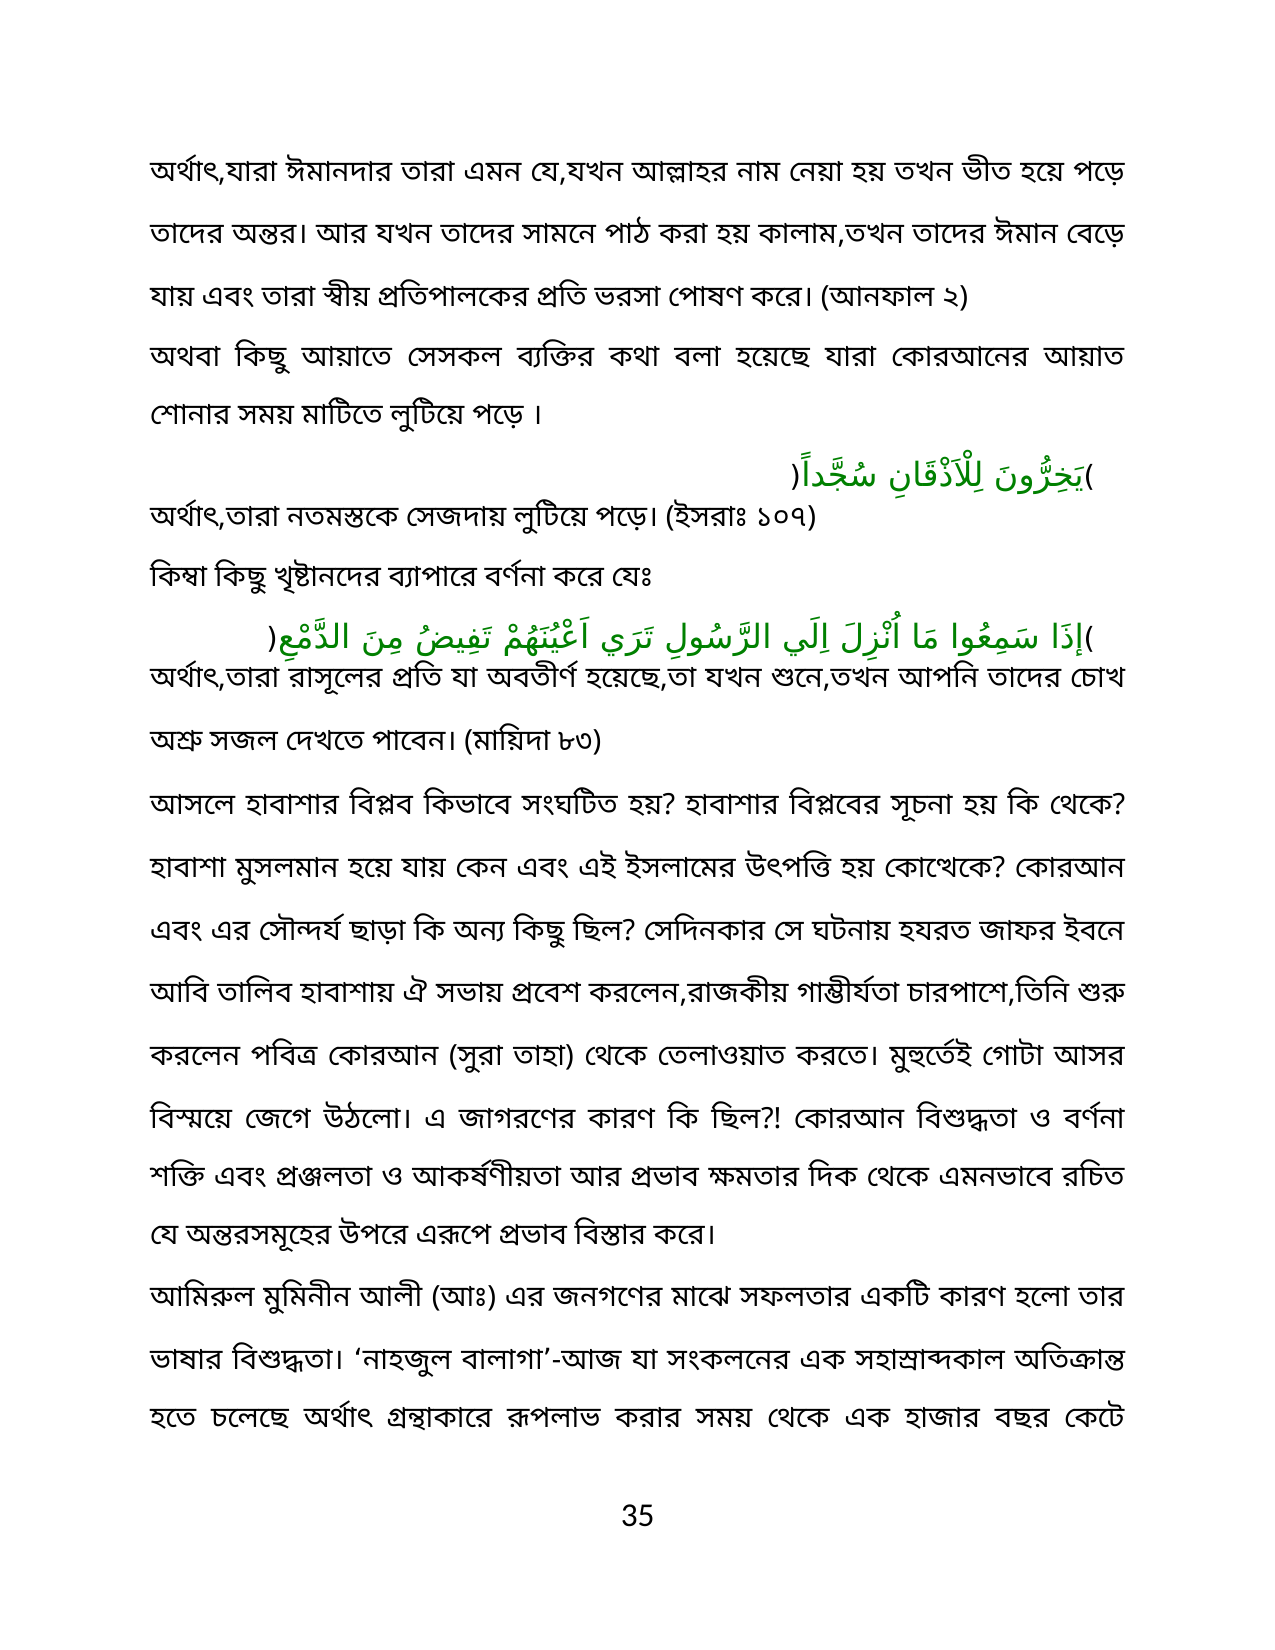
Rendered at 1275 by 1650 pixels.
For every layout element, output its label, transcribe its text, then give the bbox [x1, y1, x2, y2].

text অর্থাৎ,তারা নতমস্তকে সেজদায় লুটিয়ে পড়ে। (ইসরাঃ ১০৭) [150, 495, 1125, 538]
text কিম্বা কিছু খৃষ্টানদের ব্যাপারে বর্ণনা করে যেঃ [150, 559, 1125, 598]
text অর্থাৎ,যারা ঈমানদার তারা এমন যে,যখন আল্লাহর নাম নেয়া হয় তখন ভীত হয়ে পড়ে তাদের অন্তর। আর যখন তাদের সামনে পাঠ করা হয় কালাম,তখন তাদের ঈমান বেড়ে যায় এবং তারা স্বীয় প্রতিপালকের প্রতি ভরসা পোষণ করে। (আনফাল ২) [150, 150, 1125, 319]
text অর্থাৎ,তারা রাসূলের প্রতি যা অবতীর্ণ হয়েছে,তা যখন শুনে,তখন আপনি তাদের চোখ অশ্রু সজল দেখতে পাবেন। (মায়িদা ৮৩) [150, 656, 1125, 762]
text )يَخِرُّونَ لِلْاَذْقَانِ سُجَّداً( [150, 456, 1125, 495]
text অথবা কিছু আয়াতে সেসকল ব্যক্তির কথা বলা হয়েছে যারা কোরআনের আয়াত শোনার সময় মাটিতে লুটিয়ে পড়ে । [150, 340, 1125, 437]
text )إذَا سَمِعُوا مَا اُنْزِلَ اِلَي الرَّسُولِ تَرَي اَعْيُنَهُمْ تَفِيضُ مِنَ الدَّمْعِ( [150, 617, 1125, 656]
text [150, 1276, 1125, 1439]
text আসলে হাবাশার বিপ্লব কিভাবে সংঘটিত হয়? হাবাশার বিপ্লবের সূচনা হয় কি থেকে? হাবাশা মুসলমান হয়ে যায় কেন এবং এই ইসলামের উৎপত্তি হয় কোত্থেকে? কোরআন এবং এর সৌন্দর্য ছাড়া কি অন্য কিছু ছিল? সেদিনকার সে ঘটনায় হযরত জাফর ইবনে আবি তালিব হাবাশায় ঐ সভায় প্রবেশ করলেন,রাজকীয় গাম্ভীর্যতা চারপাশে,তিনি শুরু করলেন পবিত্র কোরআন (সুরা তাহা) থেকে তেলাওয়াত করতে। মুহুর্তেই গোটা আসর বিস্ময়ে জেগে উঠলো। এ জাগরণের কারণ কি ছিল?! কোরআন বিশুদ্ধতা ও বর্ণনা শক্তি এবং প্রঞ্জলতা ও আকর্ষণীয়তা আর প্রভাব ক্ষমতার দিক থেকে এমনভাবে রচিত যে অন্তরসমূহের উপরে এরূপে প্রভাব বিস্তার করে। [150, 783, 1125, 1256]
